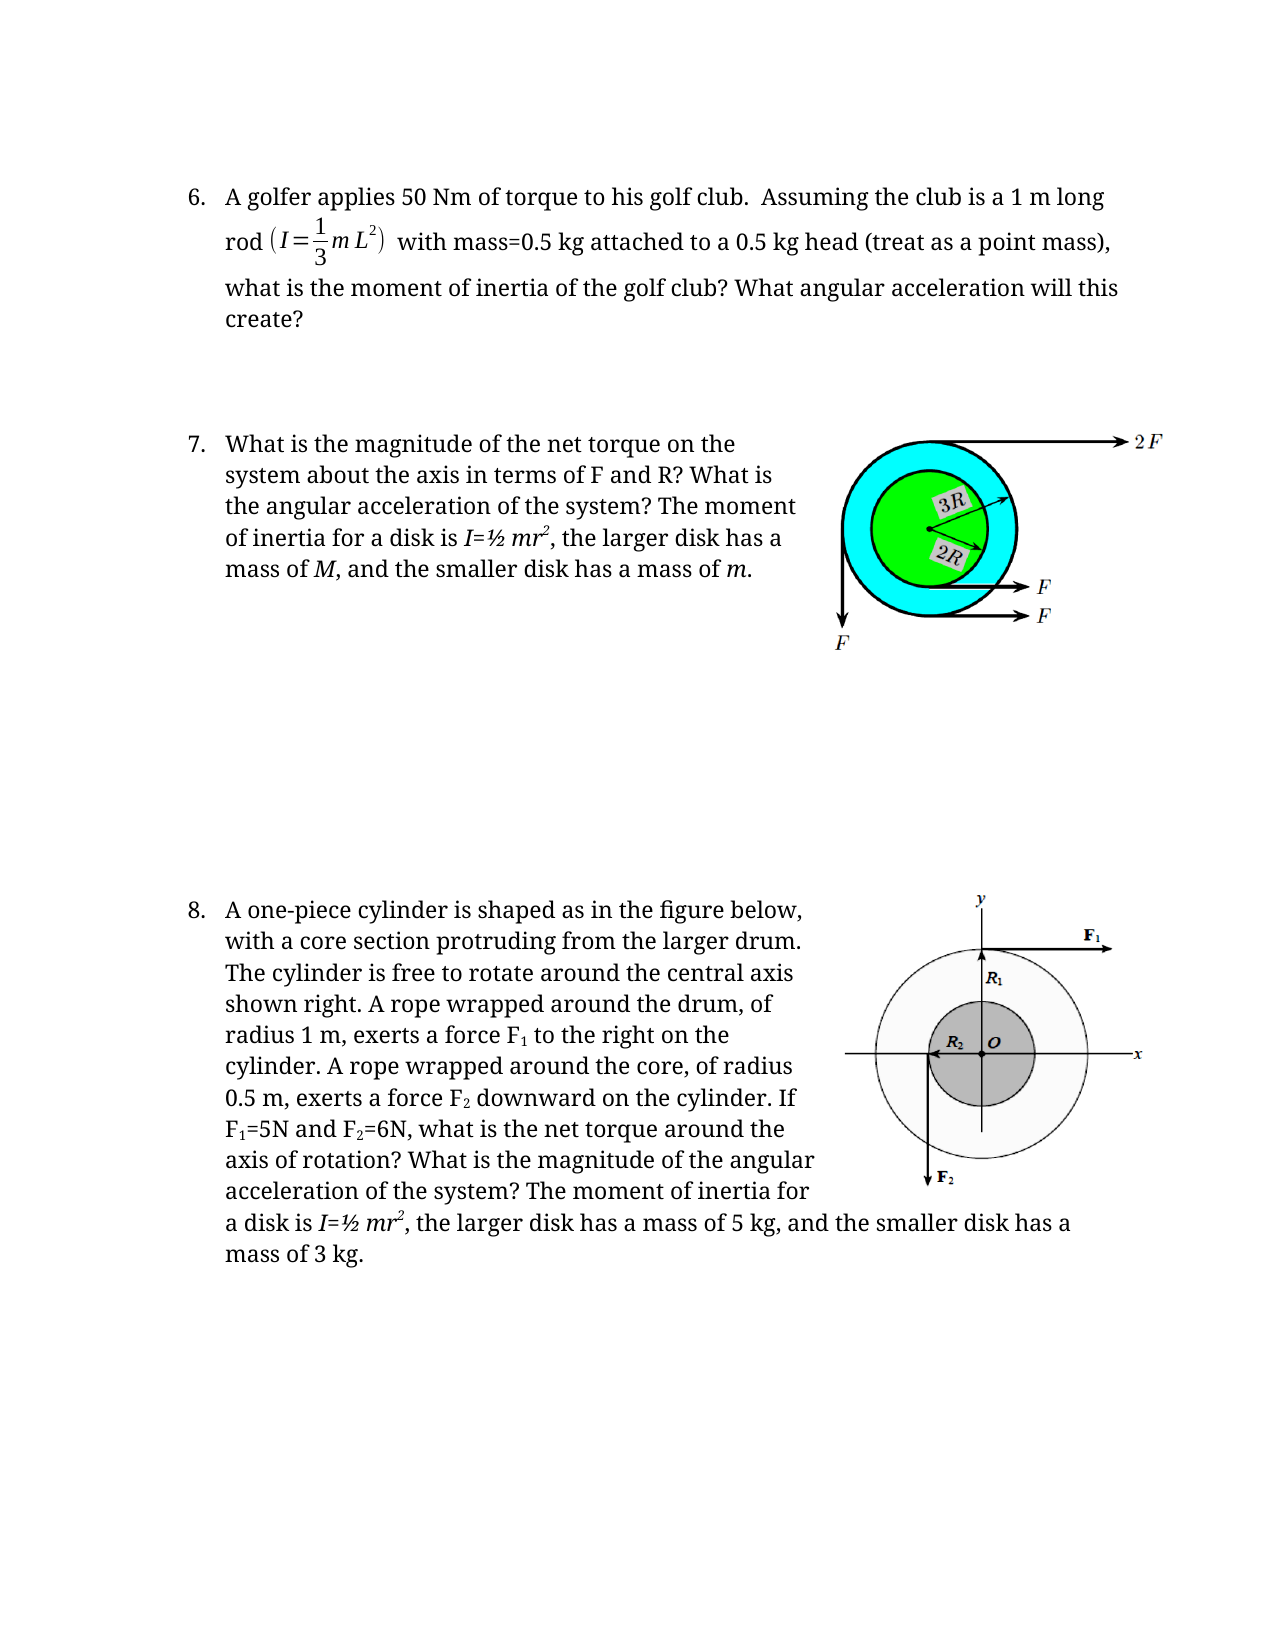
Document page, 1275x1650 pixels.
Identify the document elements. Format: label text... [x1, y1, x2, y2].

list A one-piece cylinder is shaped as in the figure below, with a core section protruding from the larger drum. The cylinder is free to rotate around the central axis shown right. A rope wrapped around the drum, of radius 1 m, exerts a force F1 to the right on the cylinder. A rope wrapped around the core, of radius 0.5 m, exerts a force F2 downward on the cylinder. If F1=5N and F2=6N, what is the net torque around the axis of rotation? What is the magnitude of the angular acceleration of the system? The moment of inertia for a disk is I=½ mr2, the larger disk has a mass of 5 kg, and the smaller disk has a mass of 3 kg. [187, 894, 1125, 1269]
list A golfer applies 50 Nm of torque to his golf club. Assuming the club is a 1 m long rod with mass=0.5 kg attached to a 0.5 kg head (treat as a point mass), what is the moment of inertia of the golf club? What angular acceleration will this create? [187, 181, 1125, 334]
list What is the magnitude of the net torque on the system about the axis in terms of F and R? What is the angular acceleration of the system? The moment of inertia for a disk is I=½ mr2, the larger disk has a mass of M, and the smaller disk has a mass of m. [187, 428, 830, 584]
